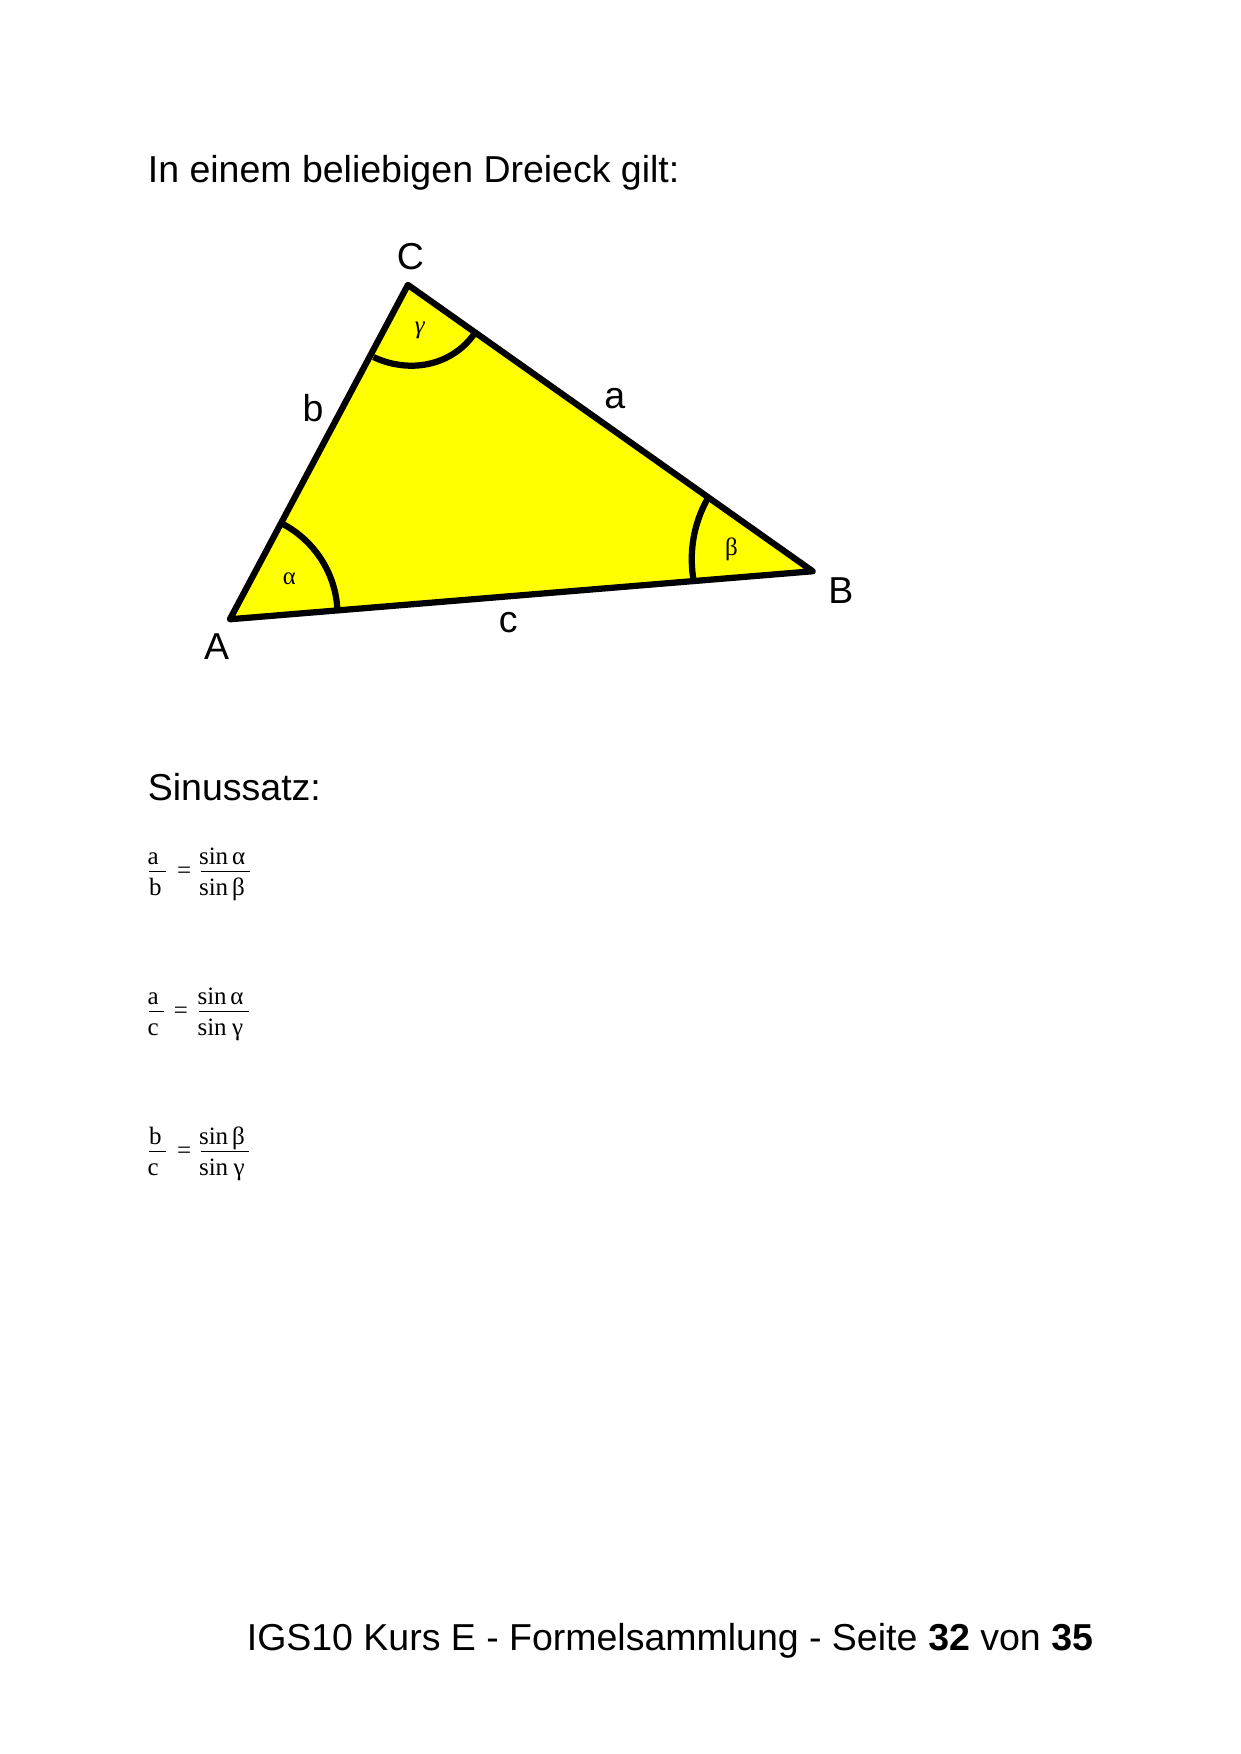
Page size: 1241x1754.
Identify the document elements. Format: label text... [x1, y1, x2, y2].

text Sinussatz: [148, 765, 1092, 808]
text In einem beliebigen Dreieck gilt: [148, 148, 1092, 191]
